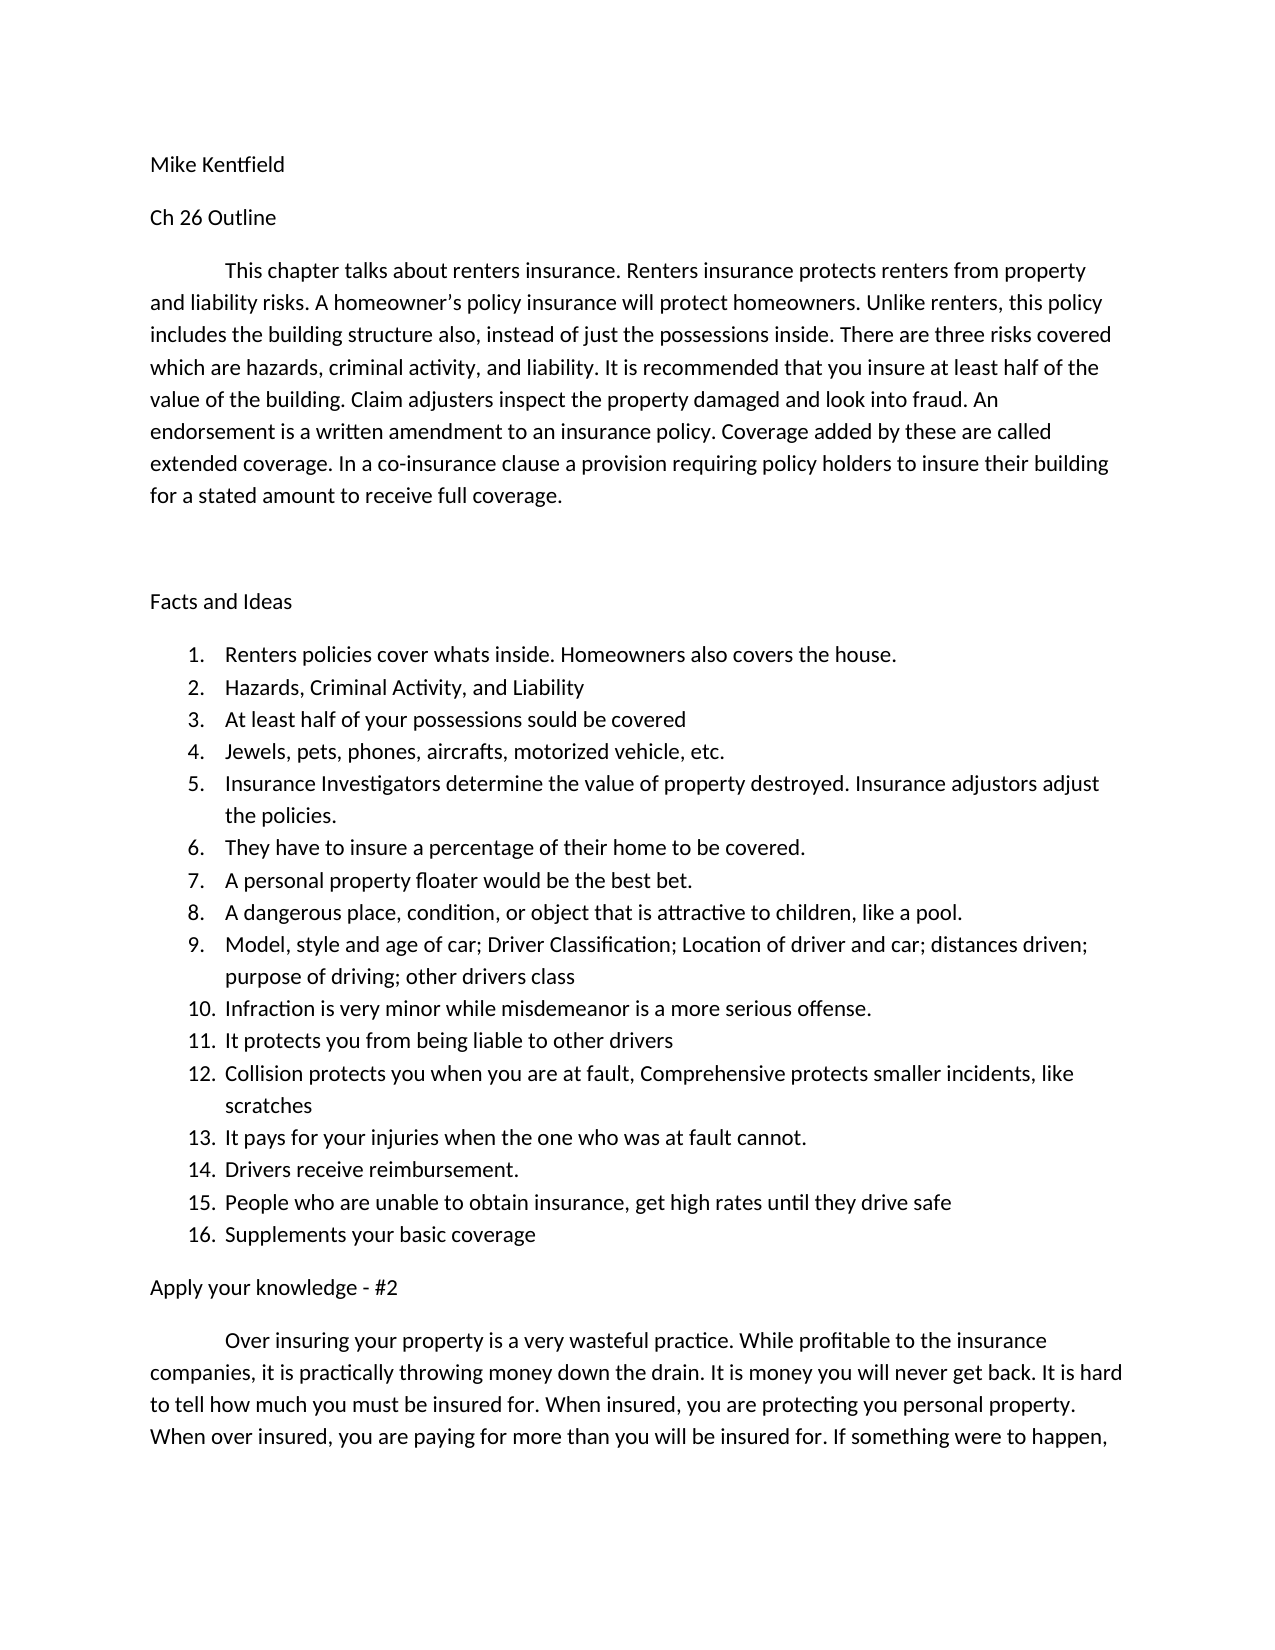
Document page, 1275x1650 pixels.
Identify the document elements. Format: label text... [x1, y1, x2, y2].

list People who are unable to obtain insurance, get high rates until they drive safe [187, 1188, 1125, 1216]
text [150, 1326, 1125, 1450]
list They have to insure a percentage of their home to be covered. [187, 833, 1125, 862]
list A personal property floater would be the best bet. [187, 866, 1125, 894]
text Mike Kentfield [150, 150, 1125, 178]
list Drivers receive reimbursement. [187, 1155, 1125, 1183]
list At least half of your possessions sould be covered [187, 705, 1125, 733]
text This chapter talks about renters insurance. Renters insurance protects renters from property and liability risks. A homeowner’s policy insurance will protect homeowners. Unlike renters, this policy includes the building structure also, instead of just the possessions inside. There are three risks covered which are hazards, criminal activity, and liability. It is recommended that you insure at least half of the value of the building. Claim adjusters inspect the property damaged and look into fraud. An endorsement is a written amendment to an insurance policy. Coverage added by these are called extended coverage. In a co-insurance clause a provision requiring policy holders to insure their building for a stated amount to receive full coverage. [150, 256, 1125, 509]
list Renters policies cover whats inside. Homeowners also covers the house. [187, 640, 1125, 668]
list Collision protects you when you are at fault, Comprehensive protects smaller incidents, like scratches [187, 1059, 1125, 1119]
list Hazards, Criminal Activity, and Liability [187, 673, 1125, 701]
list Insurance Investigators determine the value of property destroyed. Insurance adjustors adjust the policies. [187, 769, 1125, 829]
list Jewels, pets, phones, aircrafts, motorized vehicle, etc. [187, 737, 1125, 765]
text Ch 26 Outline [150, 203, 1125, 231]
text Facts and Ideas [150, 587, 1125, 615]
text Apply your knowledge - #2 [150, 1273, 1125, 1301]
list Supplements your basic coverage [187, 1220, 1125, 1248]
list A dangerous place, condition, or object that is attractive to children, like a pool. [187, 898, 1125, 926]
list Model, style and age of car; Driver Classification; Location of driver and car; distances driven; purpose of driving; other drivers class [187, 930, 1125, 990]
list Infraction is very minor while misdemeanor is a more serious offense. [187, 994, 1125, 1022]
list It pays for your injuries when the one who was at fault cannot. [187, 1123, 1125, 1151]
list It protects you from being liable to other drivers [187, 1027, 1125, 1055]
